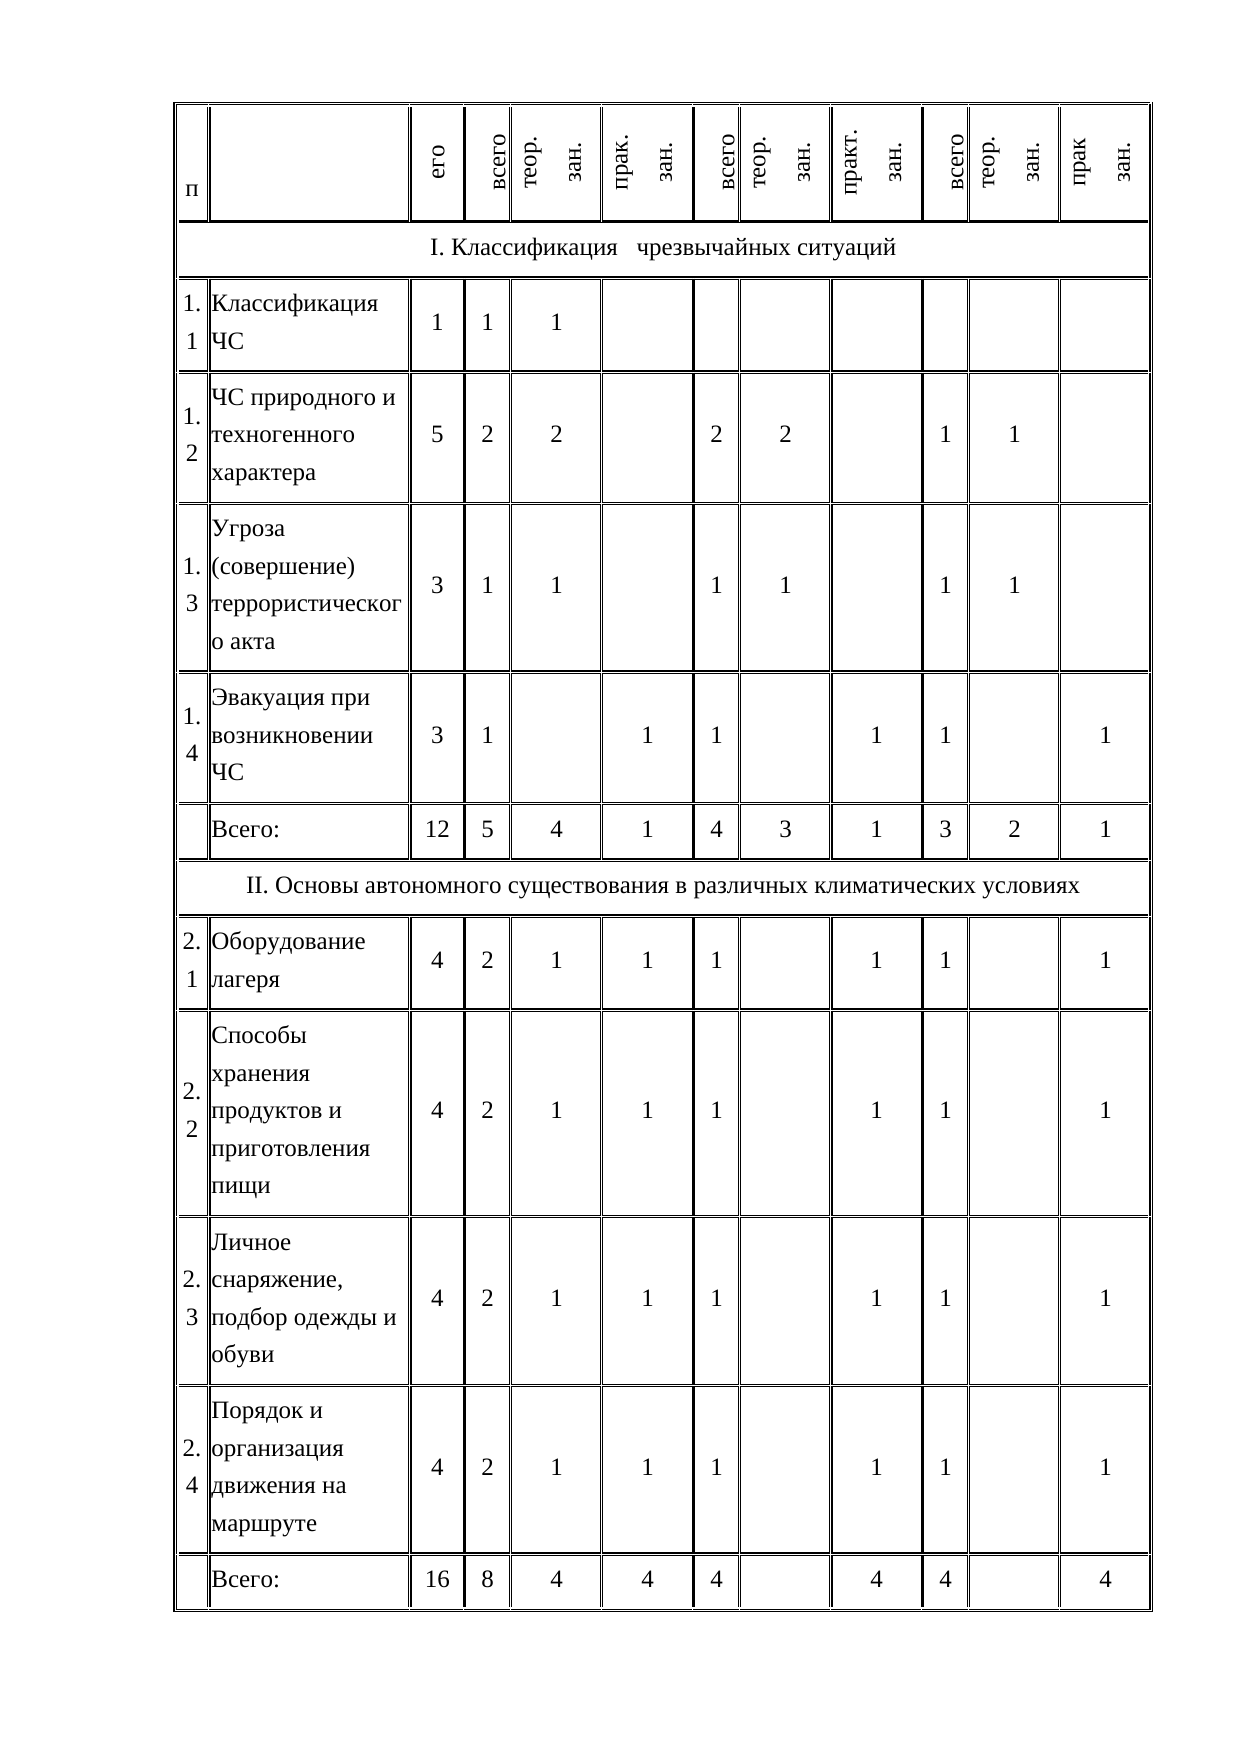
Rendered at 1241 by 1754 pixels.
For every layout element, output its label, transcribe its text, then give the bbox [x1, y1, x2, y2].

table_cell [833, 280, 921, 370]
table_cell 1 [833, 918, 921, 1008]
table_cell 4 [412, 1012, 463, 1214]
table_cell [740, 1552, 831, 1609]
table_cell 1 [512, 1012, 600, 1214]
table_cell 3 [924, 805, 967, 858]
table_cell 1 [603, 805, 692, 858]
table_cell 2.1 [177, 914, 207, 1008]
table_cell всего [693, 105, 740, 220]
table_cell 4 [511, 1556, 602, 1609]
table_cell 3 [412, 505, 463, 670]
table_cell всего [410, 103, 464, 220]
table_cell 1 [970, 505, 1058, 670]
table_cell [175, 802, 209, 858]
table_cell 4 [831, 1556, 922, 1609]
table_cell Всего: [209, 1552, 410, 1609]
table_cell 1.4 [177, 670, 207, 802]
table_cell 1 [695, 674, 738, 802]
table_cell 12 [412, 805, 463, 858]
table_cell [833, 374, 921, 501]
table_cell [177, 1552, 209, 1609]
table_cell 4 [693, 1556, 740, 1609]
table_cell [1061, 370, 1150, 501]
table_cell I. Классификация чрезвычайных ситуаций [177, 220, 1149, 276]
table_cell [741, 1387, 829, 1552]
table_cell 1 [1060, 802, 1151, 858]
table_cell 1 [512, 505, 600, 670]
table_cell [603, 374, 692, 501]
table_cell II. Основы автономного существования в различных климатических условиях [177, 858, 1150, 914]
table_cell [970, 674, 1058, 802]
table_cell [741, 1012, 829, 1214]
table_cell Эвакуация при возникновении ЧС [211, 674, 408, 802]
table_cell 4 [412, 1218, 463, 1383]
table_cell 1 [1061, 1215, 1150, 1383]
table_cell 1 [603, 674, 692, 802]
table_cell 1 [695, 1218, 738, 1383]
table_cell 1 [833, 1012, 921, 1214]
table_cell 1 [695, 1012, 738, 1214]
table_cell Способы хранения продуктов и приготовления пищи [211, 1012, 408, 1214]
table_cell 1 [466, 505, 509, 670]
table_cell 1 [1061, 1008, 1150, 1214]
table_cell 1 [466, 280, 509, 370]
table_cell 1 [833, 805, 921, 858]
table_cell 2 [695, 374, 738, 501]
table_cell теор. зан. [511, 105, 602, 220]
table_cell 1 [833, 1387, 921, 1552]
table_cell 4 [695, 805, 738, 858]
table_cell 5 [412, 374, 463, 501]
table_cell 4 [922, 1556, 969, 1609]
table_cell 1 [1061, 670, 1150, 802]
table_cell Порядок и организация движения на маршруте [211, 1387, 408, 1552]
table_cell [1061, 501, 1150, 670]
table_cell [1061, 276, 1150, 370]
table_cell 1 [924, 674, 967, 802]
table_cell Классификация ЧС [211, 280, 408, 370]
table_cell 1 [741, 505, 829, 670]
table_cell 1 [512, 1387, 600, 1552]
table_cell [741, 280, 829, 370]
table_cell 1 [1061, 1384, 1150, 1552]
table_cell 2 [970, 805, 1058, 858]
table_cell 2 [466, 1012, 509, 1214]
table_cell [603, 280, 692, 370]
table_cell 1 [924, 1387, 967, 1552]
table_cell 2.3 [177, 1215, 207, 1383]
table_cell 2.2 [177, 1008, 207, 1214]
table_cell Угроза (совершение) террористического акта [211, 505, 408, 670]
table_cell 4 [412, 918, 463, 1008]
table_cell 1.3 [177, 501, 207, 670]
table_cell 1 [833, 674, 921, 802]
table_cell 4 [602, 1556, 693, 1609]
table_cell [603, 505, 692, 670]
table_cell теор. зан. [740, 103, 831, 220]
table_cell 3 [741, 805, 829, 858]
table_cell 16 [410, 1556, 464, 1609]
table_cell [833, 505, 921, 670]
table_cell [970, 1218, 1058, 1383]
table_cell [695, 280, 738, 370]
table_cell 1 [695, 918, 738, 1008]
table_cell 2 [741, 374, 829, 501]
table_cell [741, 674, 829, 802]
table_cell 1 [512, 918, 600, 1008]
table_cell 1 [466, 674, 509, 802]
table_cell [970, 918, 1058, 1008]
table_cell 1 [512, 1218, 600, 1383]
table_cell 2 [512, 374, 600, 501]
table_cell 1 [924, 1218, 967, 1383]
table_cell 1.2 [177, 370, 207, 501]
table_cell 1 [924, 918, 967, 1008]
table_cell [924, 280, 967, 370]
table_cell 1 [1061, 914, 1150, 1008]
table_cell 1 [512, 280, 600, 370]
table_cell Оборудование лагеря [211, 918, 408, 1008]
table_cell [969, 1556, 1060, 1609]
table_cell 1 [603, 1218, 692, 1383]
table_cell [970, 1012, 1058, 1214]
table_cell 4 [512, 805, 600, 858]
table_cell [512, 674, 600, 802]
table_cell 3 [412, 674, 463, 802]
table_cell [970, 1387, 1058, 1552]
table_cell прак. зан. [602, 103, 693, 220]
table_cell 5 [466, 805, 509, 858]
table_cell 2 [466, 918, 509, 1008]
table_cell 1 [924, 505, 967, 670]
table_cell теор. зан. [969, 105, 1060, 220]
table_cell 2 [466, 374, 509, 501]
table_cell 2.4 [177, 1384, 207, 1552]
table_cell всего [464, 105, 511, 220]
table_cell 1 [695, 1387, 738, 1552]
table_cell практ. зан. [831, 103, 922, 220]
table_cell всего [922, 105, 969, 220]
table_cell 1 [970, 374, 1058, 501]
table_cell 1 [833, 1218, 921, 1383]
table_cell 4 [1060, 1552, 1150, 1609]
table_cell Всего: [211, 805, 408, 858]
table_cell 1 [924, 374, 967, 501]
table_cell Личное снаряжение, подбор одежды и обуви [211, 1218, 408, 1383]
table_cell 1 [603, 1387, 692, 1552]
table_cell прак зан. [1060, 102, 1151, 220]
table_cell [970, 280, 1058, 370]
table_cell 2 [466, 1218, 509, 1383]
table_cell 2 [466, 1387, 509, 1552]
table_cell 1 [603, 918, 692, 1008]
table_cell 1 [412, 280, 463, 370]
table_cell [741, 918, 829, 1008]
table_cell ЧС природного и техногенного характера [211, 374, 408, 501]
table_cell 4 [412, 1387, 463, 1552]
table_cell 1 [695, 505, 738, 670]
table_cell 1 [924, 1012, 967, 1214]
table_cell 8 [464, 1556, 511, 1609]
table_cell 1.1 [177, 276, 207, 370]
table_cell [741, 1218, 829, 1383]
table_cell 1 [603, 1012, 692, 1214]
